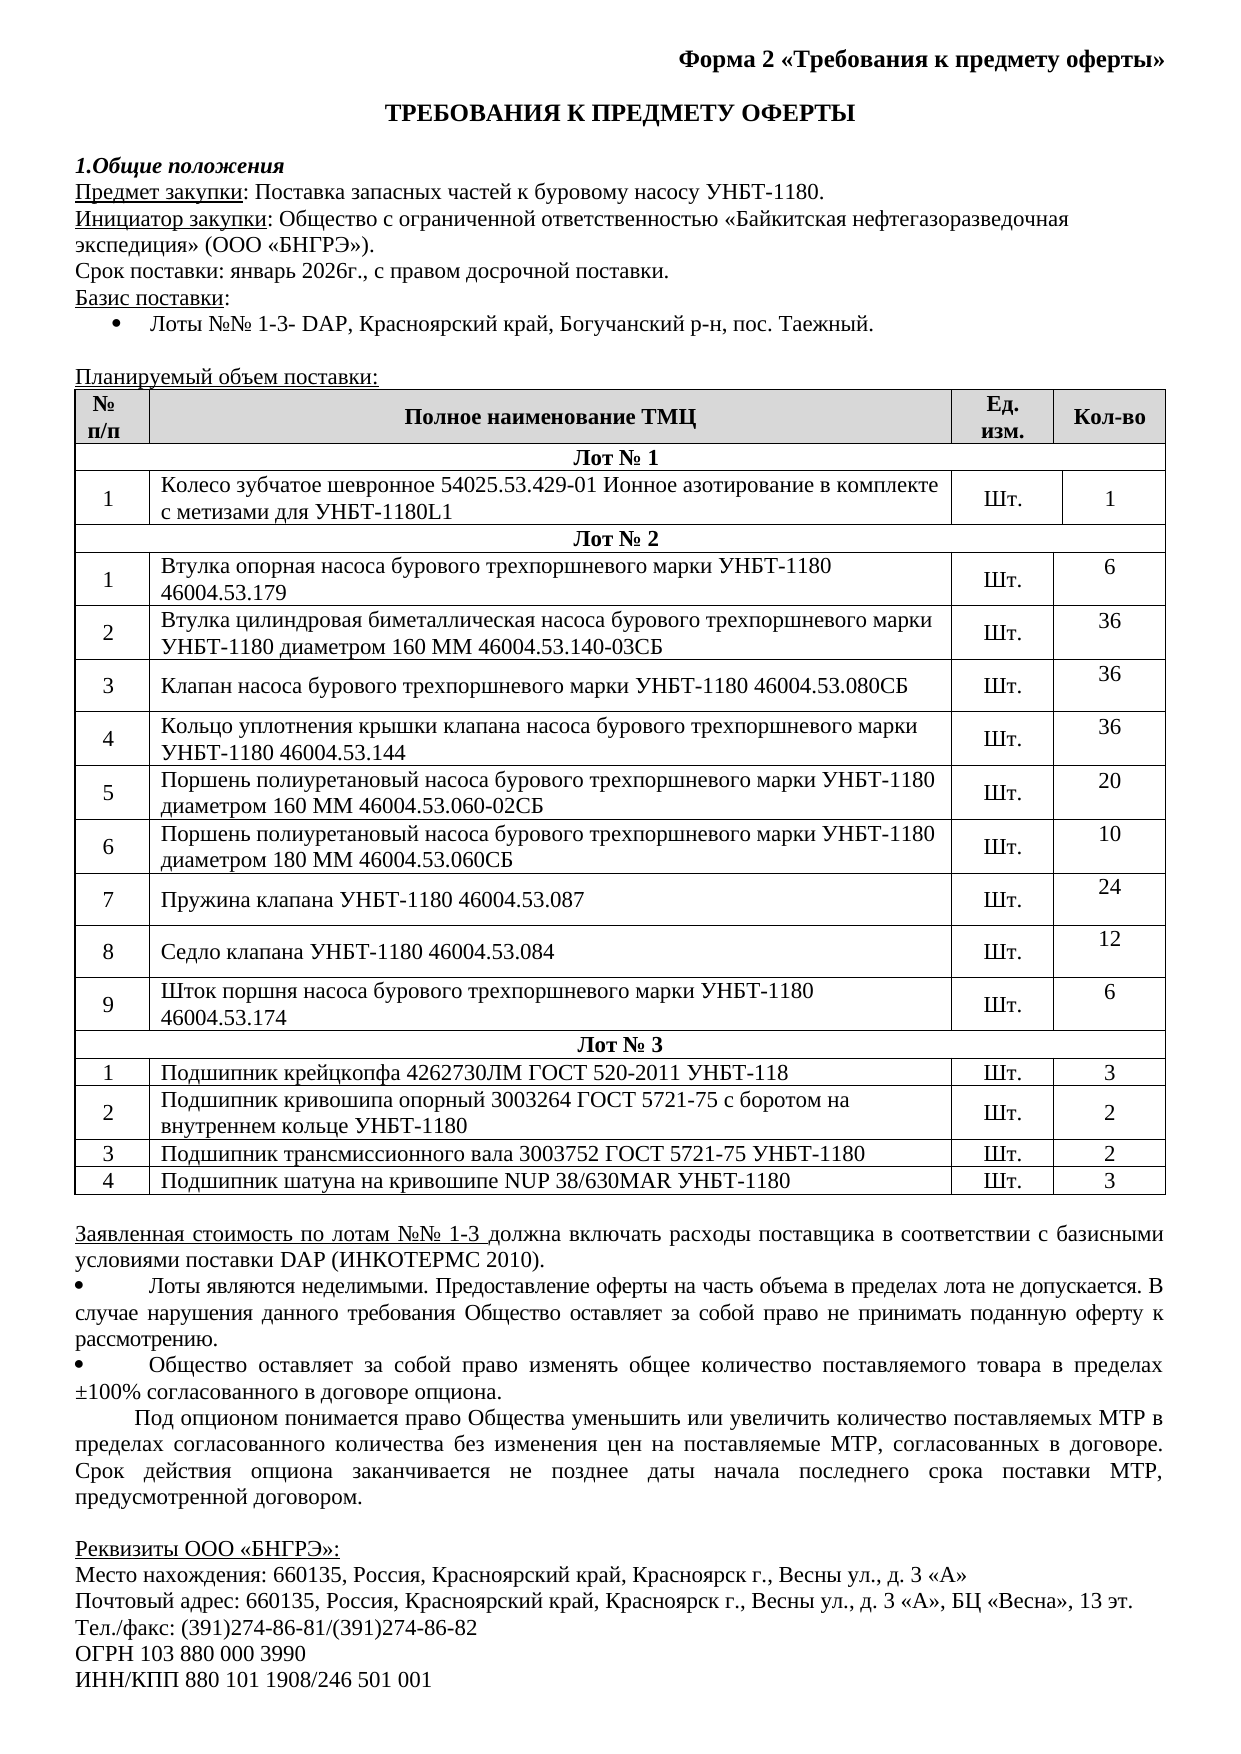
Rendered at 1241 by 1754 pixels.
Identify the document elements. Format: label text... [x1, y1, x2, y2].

table_cell Подшипник трансмиссионного вала 3003752 ГОСТ 5721-75 УНБТ-1180 [150, 1140, 951, 1166]
table_cell Шт. [952, 1059, 1053, 1085]
table_cell 4 [76, 1167, 149, 1194]
table_cell 36 [1054, 660, 1165, 711]
table_cell Поршень полиуретановый насоса бурового трехпоршневого марки УНБТ-1180 диаметром 160 ММ 46004.53.060-02СБ [150, 766, 951, 819]
table_cell Лот № 1 [76, 444, 1165, 470]
table_cell 20 [1054, 766, 1165, 819]
table_cell Шт. [952, 874, 1053, 924]
text Заявленная стоимость по лотам №№ 1-3 должна включать расходы поставщика в соответствии с базисными условиями поставки DAP (ИНКОТЕРМС 2010). [75, 1220, 1165, 1272]
table_cell 9 [76, 978, 149, 1030]
text Почтовый адрес: 660135, Россия, Красноярский край, Красноярск г., Весны ул., д. 3 «А», БЦ «Весна», 13 эт. [75, 1587, 1165, 1614]
table_header Ед. изм. [952, 390, 1053, 443]
text Форма 2 «Требования к предмету оферты» [75, 44, 1165, 73]
table_cell Шт. [952, 712, 1053, 765]
table_cell 1 [76, 471, 149, 524]
table_cell Лот № 3 [76, 1031, 1165, 1058]
table_cell 12 [1054, 926, 1165, 977]
table_cell Подшипник кривошипа опорный 3003264 ГОСТ 5721-75 с боротом на внутреннем кольце УНБТ-1180 [150, 1086, 951, 1139]
text Реквизиты ООО «БНГРЭ»: [75, 1534, 1165, 1561]
table_cell Шт. [952, 553, 1053, 605]
table_header № п/п [76, 390, 149, 443]
text Тел./факс: (391)274-86-81/(391)274-86-82 [75, 1614, 1165, 1640]
table_cell 5 [76, 766, 149, 819]
table_cell 6 [1054, 978, 1165, 1030]
table_header Полное наименование ТМЦ [150, 390, 951, 443]
table_cell 36 [1054, 712, 1165, 765]
table_cell Кольцо уплотнения крышки клапана насоса бурового трехпоршневого марки УНБТ-1180 46004.53.144 [150, 712, 951, 765]
table_cell Шт. [952, 660, 1053, 711]
table_cell Шт. [952, 926, 1053, 977]
table_cell Шт. [952, 606, 1053, 659]
text ТРЕБОВАНИЯ К ПРЕДМЕТУ ОФЕРТЫ [75, 98, 1165, 127]
table_cell Шт. [952, 1140, 1053, 1166]
table_cell Подшипник крейцкопфа 4262730ЛМ ГОСТ 520-2011 УНБТ-118 [150, 1059, 951, 1085]
table_cell Шт. [952, 766, 1053, 819]
table_cell 24 [1054, 874, 1165, 924]
table_cell Поршень полиуретановый насоса бурового трехпоршневого марки УНБТ-1180 диаметром 180 ММ 46004.53.060СБ [150, 820, 951, 872]
table_cell 6 [1054, 553, 1165, 605]
list Лоты №№ 1-3- DAP, Красноярский край, Богучанский р-н, пос. Таежный. [112, 310, 1165, 337]
text Место нахождения: 660135, Россия, Красноярский край, Красноярск г., Весны ул., д. 3 «А» [75, 1561, 1165, 1587]
table_cell 7 [76, 874, 149, 924]
table_cell 8 [76, 926, 149, 977]
table_cell 4 [76, 712, 149, 765]
text Под опционом понимается право Общества уменьшить или увеличить количество поставляемых МТР в пределах согласованного количества без изменения цен на поставляемые МТР, согласованных в договоре. Срок действия опциона заканчивается не позднее даты начала последнего срока поставки МТР, предусмотренной договором. [75, 1404, 1165, 1509]
table_cell 3 [76, 660, 149, 711]
table_cell 3 [1054, 1059, 1165, 1085]
table_cell 2 [1054, 1086, 1165, 1139]
table_cell Лот № 2 [76, 525, 1165, 552]
text Срок поставки: январь 2026г., с правом досрочной поставки. [75, 257, 1165, 284]
table_cell 36 [1054, 606, 1165, 659]
table_cell Седло клапана УНБТ-1180 46004.53.084 [150, 926, 951, 977]
table_cell Шт. [952, 1086, 1053, 1139]
text Инициатор закупки: Общество с ограниченной ответственностью «Байкитская нефтегазоразведочная экспедиция» (ООО «БНГРЭ»). [75, 205, 1165, 257]
table_cell 1 [76, 553, 149, 605]
text Планируемый объем поставки: [75, 363, 1165, 389]
text ОГРН 103 880 000 3990 [75, 1640, 1165, 1666]
table_cell Колесо зубчатое шевронное 54025.53.429-01 Ионное азотирование в комплекте с метизами для УНБТ-1180L1 [150, 471, 951, 524]
table_cell 3 [76, 1140, 149, 1166]
table_cell Шт. [952, 978, 1053, 1030]
table_cell 2 [1054, 1140, 1165, 1166]
text 1.Общие положения [75, 152, 1165, 178]
list Лоты являются неделимыми. Предоставление оферты на часть объема в пределах лота не допускается. В случае нарушения данного требования Общество оставляет за собой право не принимать поданную оферту к рассмотрению. [75, 1272, 1165, 1351]
text Базис поставки: [75, 284, 1165, 310]
table_header Кол-во [1054, 390, 1165, 443]
table_cell Шт. [952, 1167, 1053, 1194]
table_cell 2 [76, 1086, 149, 1139]
list Общество оставляет за собой право изменять общее количество поставляемого товара в пределах ±100% согласованного в договоре опциона. [75, 1351, 1165, 1404]
table_cell Подшипник шатуна на кривошипе NUP 38/630MAR УНБТ-1180 [150, 1167, 951, 1194]
table_cell Шток поршня насоса бурового трехпоршневого марки УНБТ-1180 46004.53.174 [150, 978, 951, 1030]
table_cell Втулка цилиндровая биметаллическая насоса бурового трехпоршневого марки УНБТ-1180 диаметром 160 ММ 46004.53.140-03СБ [150, 606, 951, 659]
table_cell Втулка опорная насоса бурового трехпоршневого марки УНБТ-1180 46004.53.179 [150, 553, 951, 605]
table_cell Шт. [952, 820, 1053, 872]
table_cell 3 [1054, 1167, 1165, 1194]
table_cell 1 [1063, 471, 1165, 524]
table_cell 2 [76, 606, 149, 659]
table_cell Пружина клапана УНБТ-1180 46004.53.087 [150, 874, 951, 924]
table_cell Клапан насоса бурового трехпоршневого марки УНБТ-1180 46004.53.080СБ [150, 660, 951, 711]
table_cell Шт. [952, 471, 1062, 524]
table_cell 1 [76, 1059, 149, 1085]
text Предмет закупки: Поставка запасных частей к буровому насосу УНБТ-1180. [75, 178, 1165, 205]
text ИНН/КПП 880 101 1908/246 501 001 [75, 1666, 1165, 1693]
table_cell 10 [1054, 820, 1165, 872]
table_cell 6 [76, 820, 149, 872]
